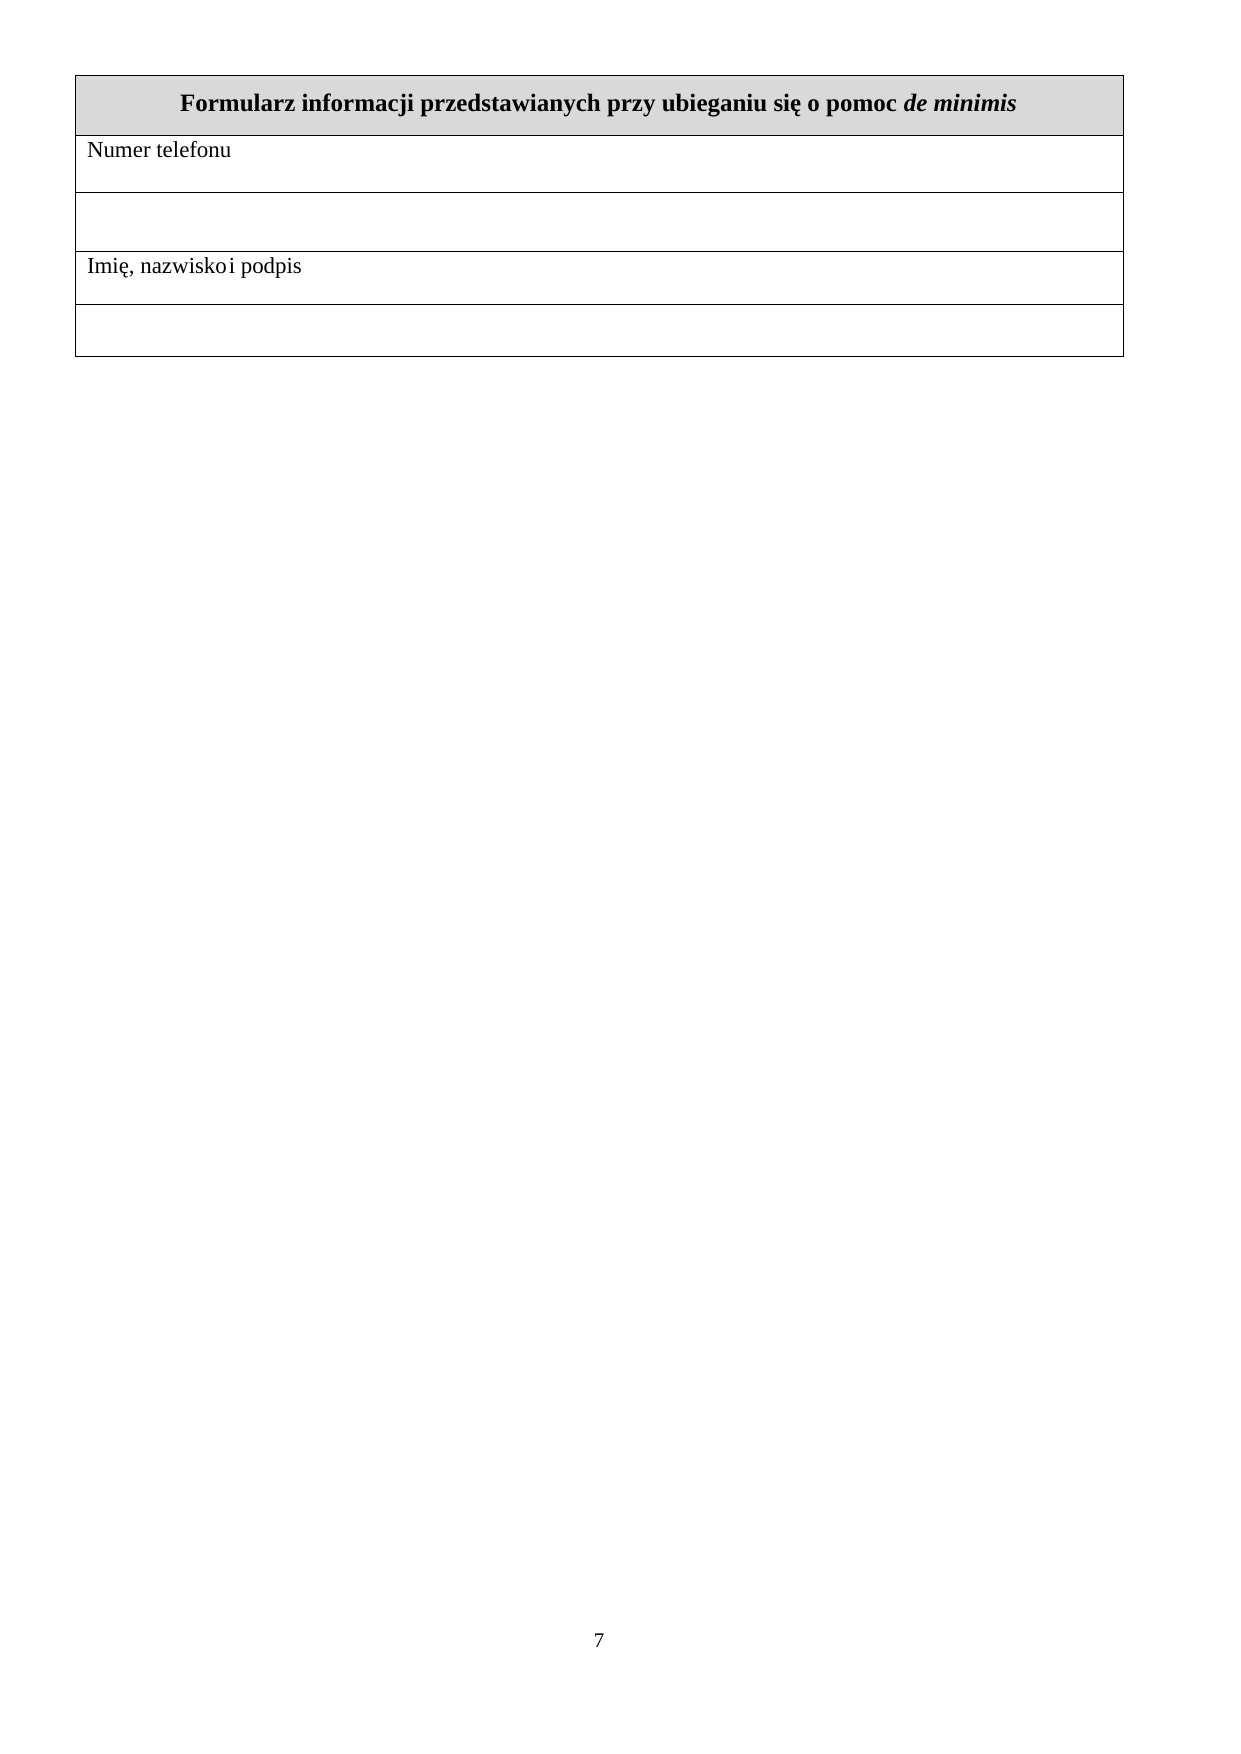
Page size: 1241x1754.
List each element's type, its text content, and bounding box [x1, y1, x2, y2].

table_cell Imię, nazwisko i podpis [76, 252, 1123, 304]
table_cell Numer telefonu [76, 136, 1123, 192]
table_cell [76, 305, 1123, 356]
table_header Formularz informacji przedstawianych przy ubieganiu się o pomoc de minimis [76, 76, 1123, 135]
table_cell [76, 193, 1123, 251]
